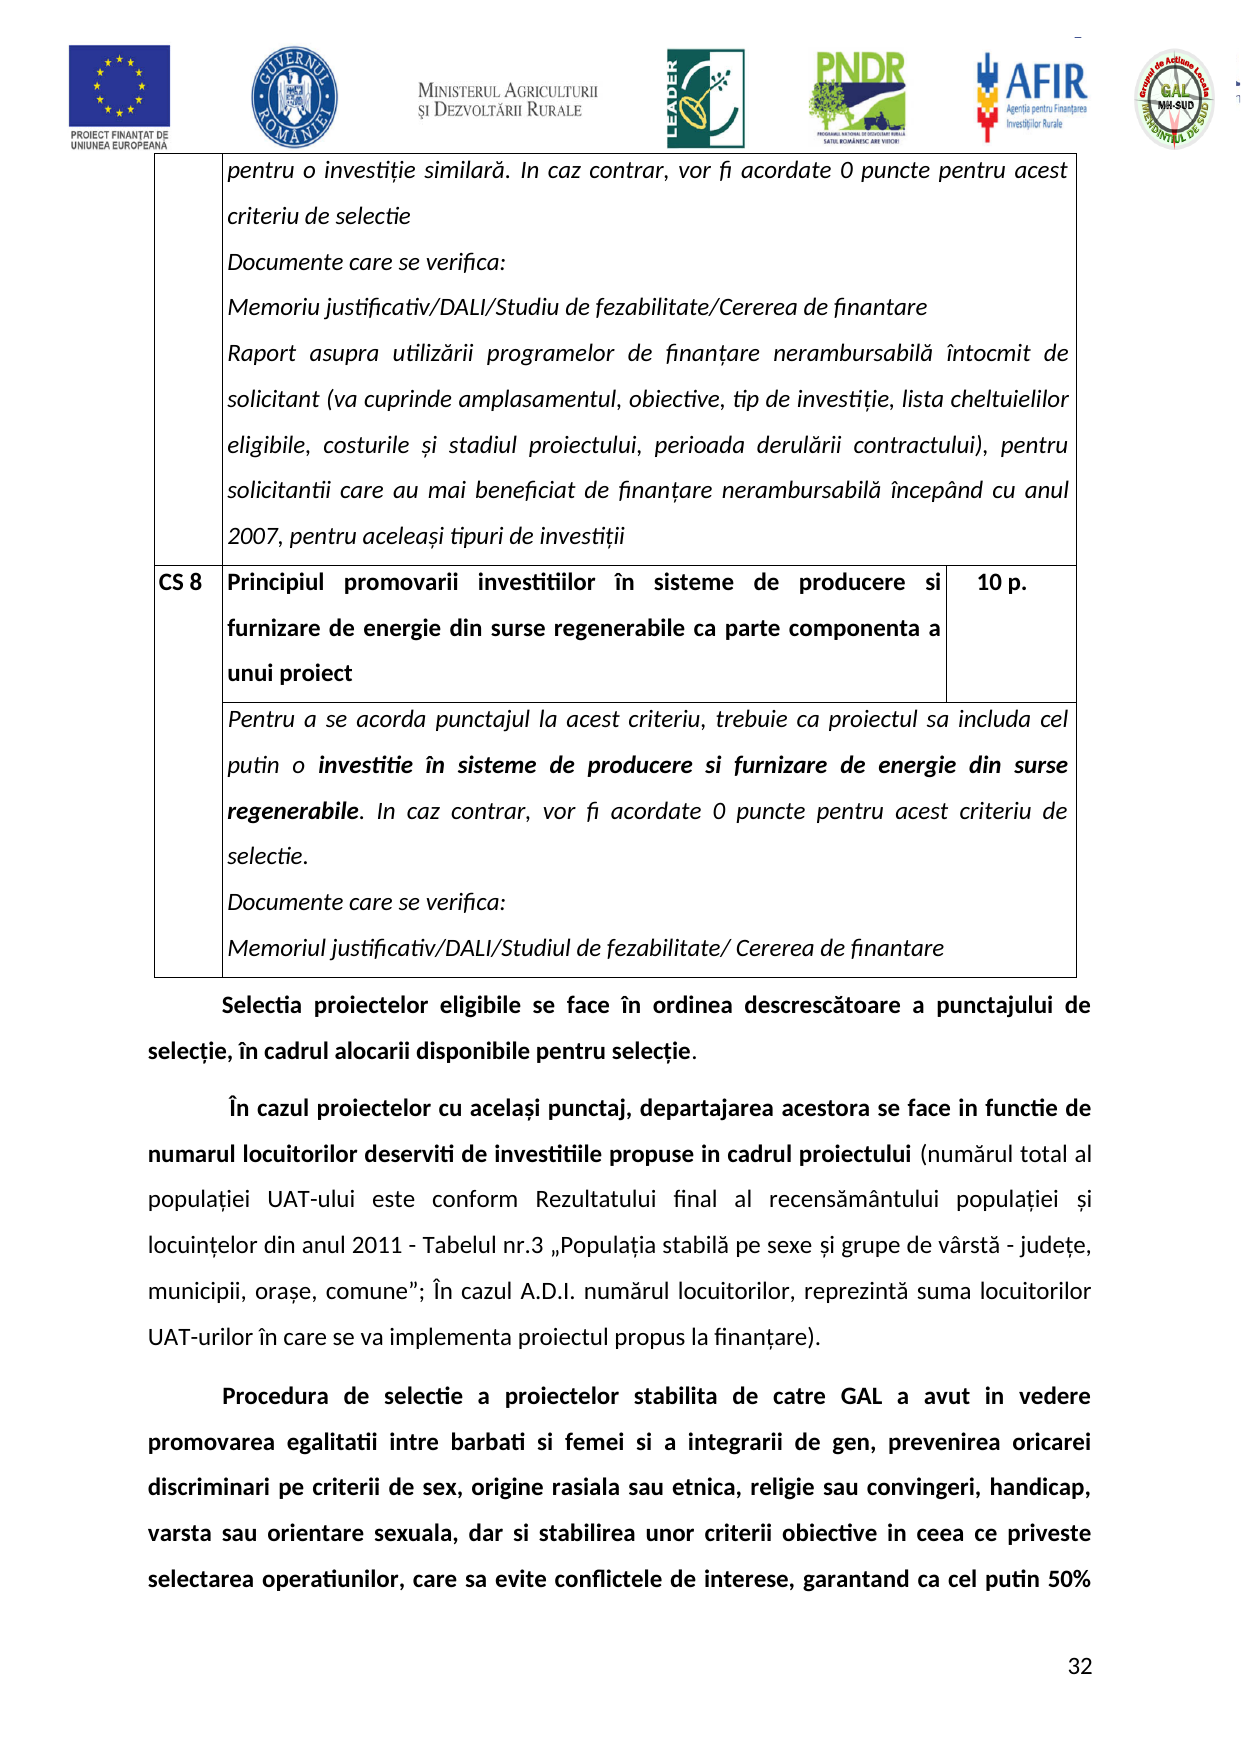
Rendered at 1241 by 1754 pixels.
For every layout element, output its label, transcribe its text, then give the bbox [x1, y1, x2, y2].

picture [40, 31, 1241, 151]
table_cell 10 p. [947, 566, 1076, 702]
table_cell Principiul promovarii investitiilor în sisteme de producere si furnizare de energie din surse regenerabile ca parte componenta a unui proiect [223, 566, 946, 702]
text Selectia proiectelor eligibile se face în ordinea descrescătoare a punctajului de selecţie, în cadrul alocarii disponibile pentru selecţie. [148, 989, 1093, 1066]
table_cell Pentru a se acorda punctajul la acest criteriu, trebuie ca proiectul sa includa cel putin o investitie în sisteme de producere si furnizare de energie din surse regenerabile. In caz contrar, vor fi acordate 0 puncte pentru acest criteriu de selectie. Documente care se verifica: Memoriul justificativ/DALI/Studiul de fezabilitate/ Cererea de finantare [223, 703, 1076, 977]
text În cazul proiectelor cu acelaşi punctaj, departajarea acestora se face in functie de numarul locuitorilor deserviti de investitiile propuse in cadrul proiectului (numărul total al populaţiei UAT-ului este conform Rezultatului final al recensământului populaţiei şi locuinţelor din anul 2011 - Tabelul nr.3 „Populaţia stabilă pe sexe şi grupe de vârstă - judeţe, municipii, oraşe, comune”; În cazul A.D.I. numărul locuitorilor, reprezintă suma locuitorilor UAT-urilor în care se va implementa proiectul propus la finanţare). [148, 1092, 1093, 1351]
table_cell CS 8 [155, 566, 222, 977]
